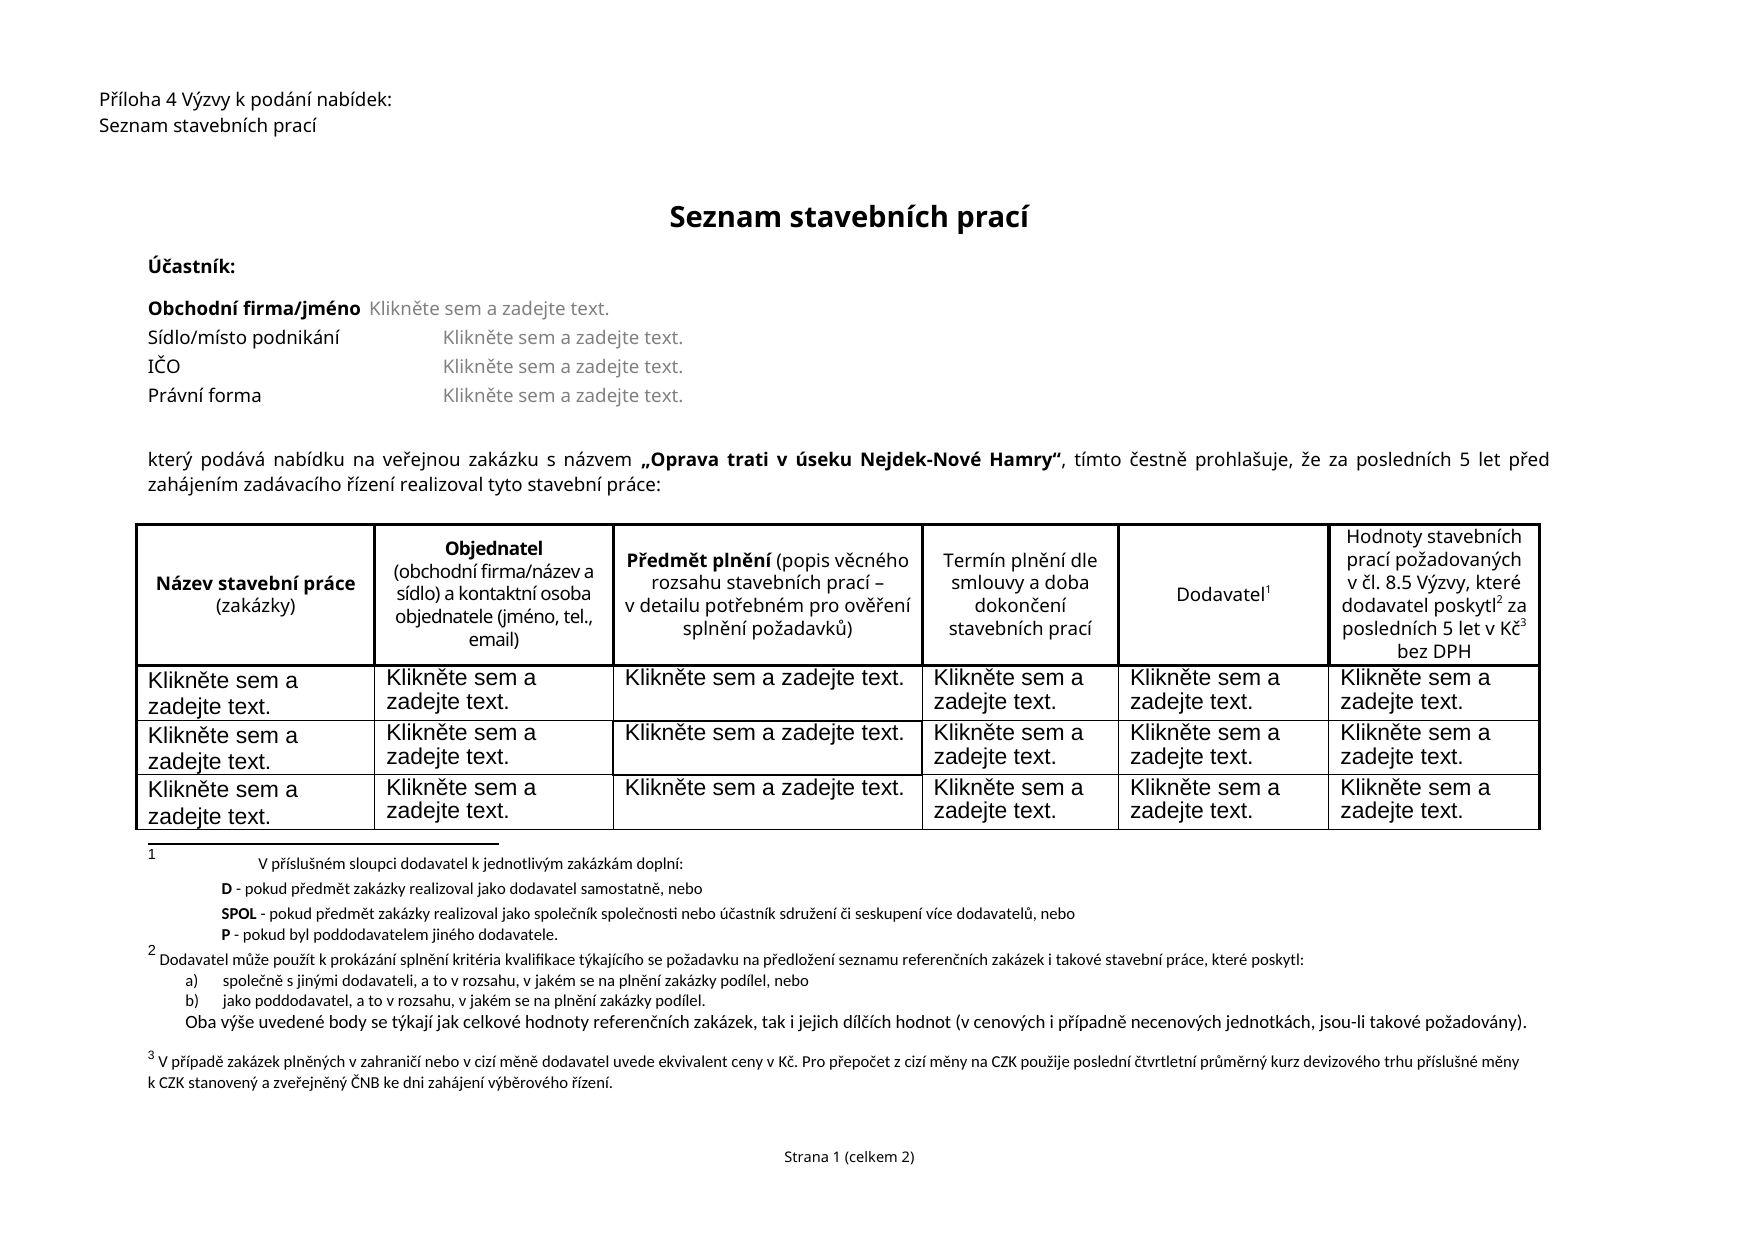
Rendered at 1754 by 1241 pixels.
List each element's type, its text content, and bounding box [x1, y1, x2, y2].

table_header Dodavatel [1120, 526, 1327, 664]
table_header Objednatel (obchodní firma/název a sídlo) a kontaktní osoba objednatele (jméno, tel., email) [376, 526, 612, 664]
text IČO [148, 350, 1551, 379]
text Účastník: [148, 249, 1551, 279]
text který podává nabídku na veřejnou zakázku s názvem „Oprava trati v úseku Nejdek-Nové Hamry“, tímto čestně prohlašuje, že za posledních 5 let před zahájením zadávacího řízení realizoval tyto stavební práce: [148, 446, 1551, 497]
table_header Hodnoty stavebních prací požadovaných v čl. 8.5 Výzvy, které dodavatel poskytl za posledních 5 let v Kč bez DPH [1331, 526, 1538, 664]
table_header Předmět plnění (popis věcného rozsahu stavebních prací – v detailu potřebném pro ověření splnění požadavků) [615, 526, 921, 664]
text Sídlo/místo podnikání [148, 321, 1551, 350]
title Seznam stavebních prací [148, 196, 1551, 236]
text Obchodní firma/jméno [148, 292, 1551, 321]
table_header Název stavební práce (zakázky) [138, 526, 373, 664]
table_header Termín plnění dle smlouvy a doba dokončení stavebních prací [924, 526, 1117, 664]
text Právní forma [148, 379, 1551, 408]
